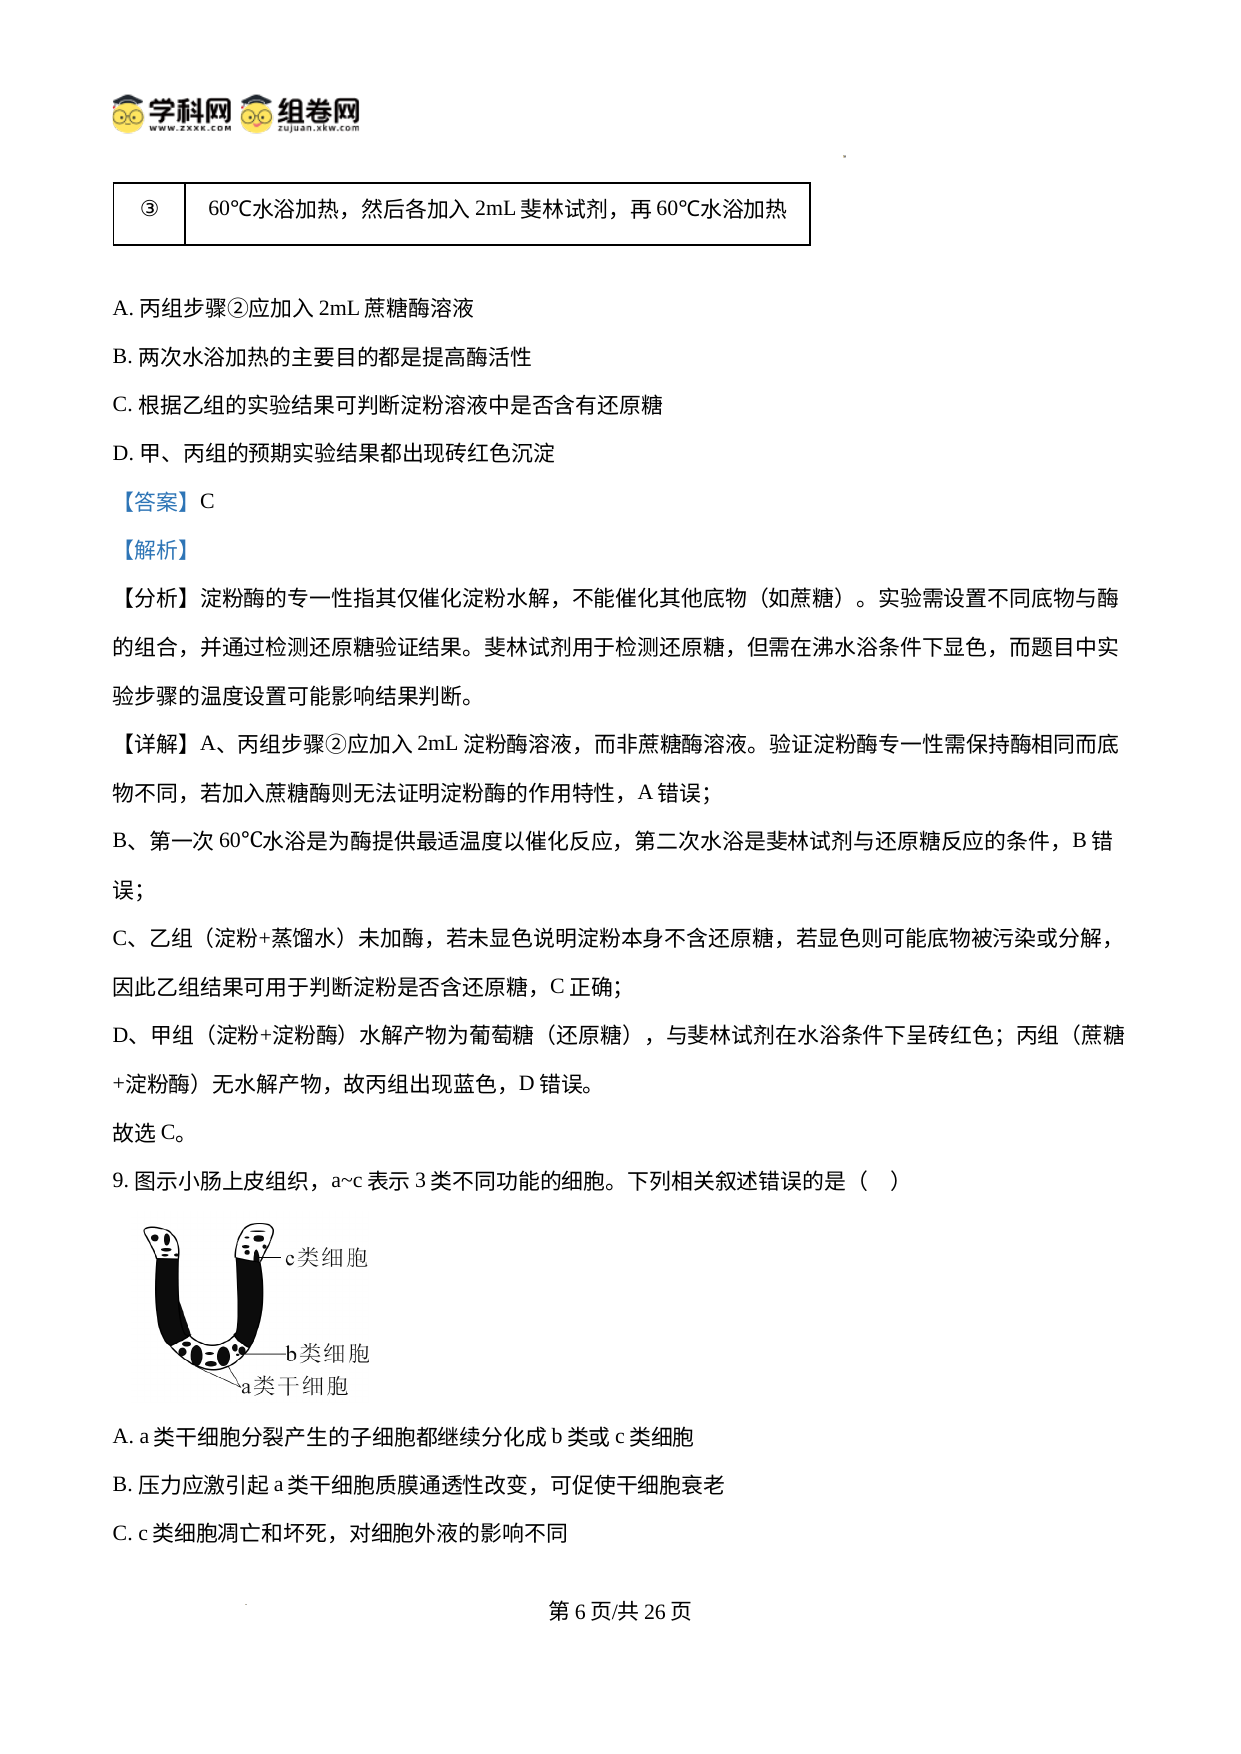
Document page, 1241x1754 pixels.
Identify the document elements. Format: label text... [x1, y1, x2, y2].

text C. 根据乙组的实验结果可判断淀粉溶液中是否含有还原糖 [112, 388, 1128, 420]
table_cell ③ [114, 184, 184, 244]
text 【答案】C [112, 484, 1128, 517]
text 9. 图示小肠上皮组织，a~c表示3类不同功能的细胞。下列相关叙述错误的是（ ） [112, 1163, 1128, 1196]
text 【分析】淀粉酶的专一性指其仅催化淀粉水解，不能催化其他底物（如蔗糖）。实验需设置不同底物与酶的组合，并通过检测还原糖验证结果。斐林试剂用于检测还原糖，但需在沸水浴条件下显色，而题目中实验步骤的温度设置可能影响结果判断。 [112, 581, 1128, 711]
text 故选C。 [112, 1115, 1128, 1148]
text C. c类细胞凋亡和坏死，对细胞外液的影响不同 [112, 1516, 1128, 1548]
text B. 两次水浴加热的主要目的都是提高酶活性 [112, 339, 1128, 372]
text D、甲组（淀粉+淀粉酶）水解产物为葡萄糖（还原糖），与斐林试剂在水浴条件下呈砖红色；丙组（蔗糖+淀粉酶）无水解产物，故丙组出现蓝色，D错误。 [112, 1018, 1128, 1099]
text A. a类干细胞分裂产生的子细胞都继续分化成b类或c类细胞 [112, 1419, 1128, 1452]
text C、乙组（淀粉+蒸馏水）未加酶，若未显色说明淀粉本身不含还原糖，若显色则可能底物被污染或分解，因此乙组结果可用于判断淀粉是否含还原糖，C正确； [112, 921, 1128, 1002]
table_cell 60℃水浴加热，然后各加入2mL斐林试剂，再60℃水浴加热 [186, 184, 809, 244]
picture [131, 1211, 369, 1403]
text B、第一次60℃水浴是为酶提供最适温度以催化反应，第二次水浴是斐林试剂与还原糖反应的条件，B错误； [112, 824, 1128, 905]
picture [112, 90, 231, 138]
text A. 丙组步骤②应加入2mL蔗糖酶溶液 [112, 291, 1128, 323]
text 【详解】A、丙组步骤②应加入2mL淀粉酶溶液，而非蔗糖酶溶液。验证淀粉酶专一性需保持酶相同而底物不同，若加入蔗糖酶则无法证明淀粉酶的作用特性，A错误； [112, 727, 1128, 808]
text 【解析】 [112, 533, 1128, 565]
text B. 压力应激引起a类干细胞质膜通透性改变，可促使干细胞衰老 [112, 1468, 1128, 1500]
picture [240, 90, 360, 138]
text D. 甲、丙组的预期实验结果都出现砖红色沉淀 [112, 436, 1128, 468]
